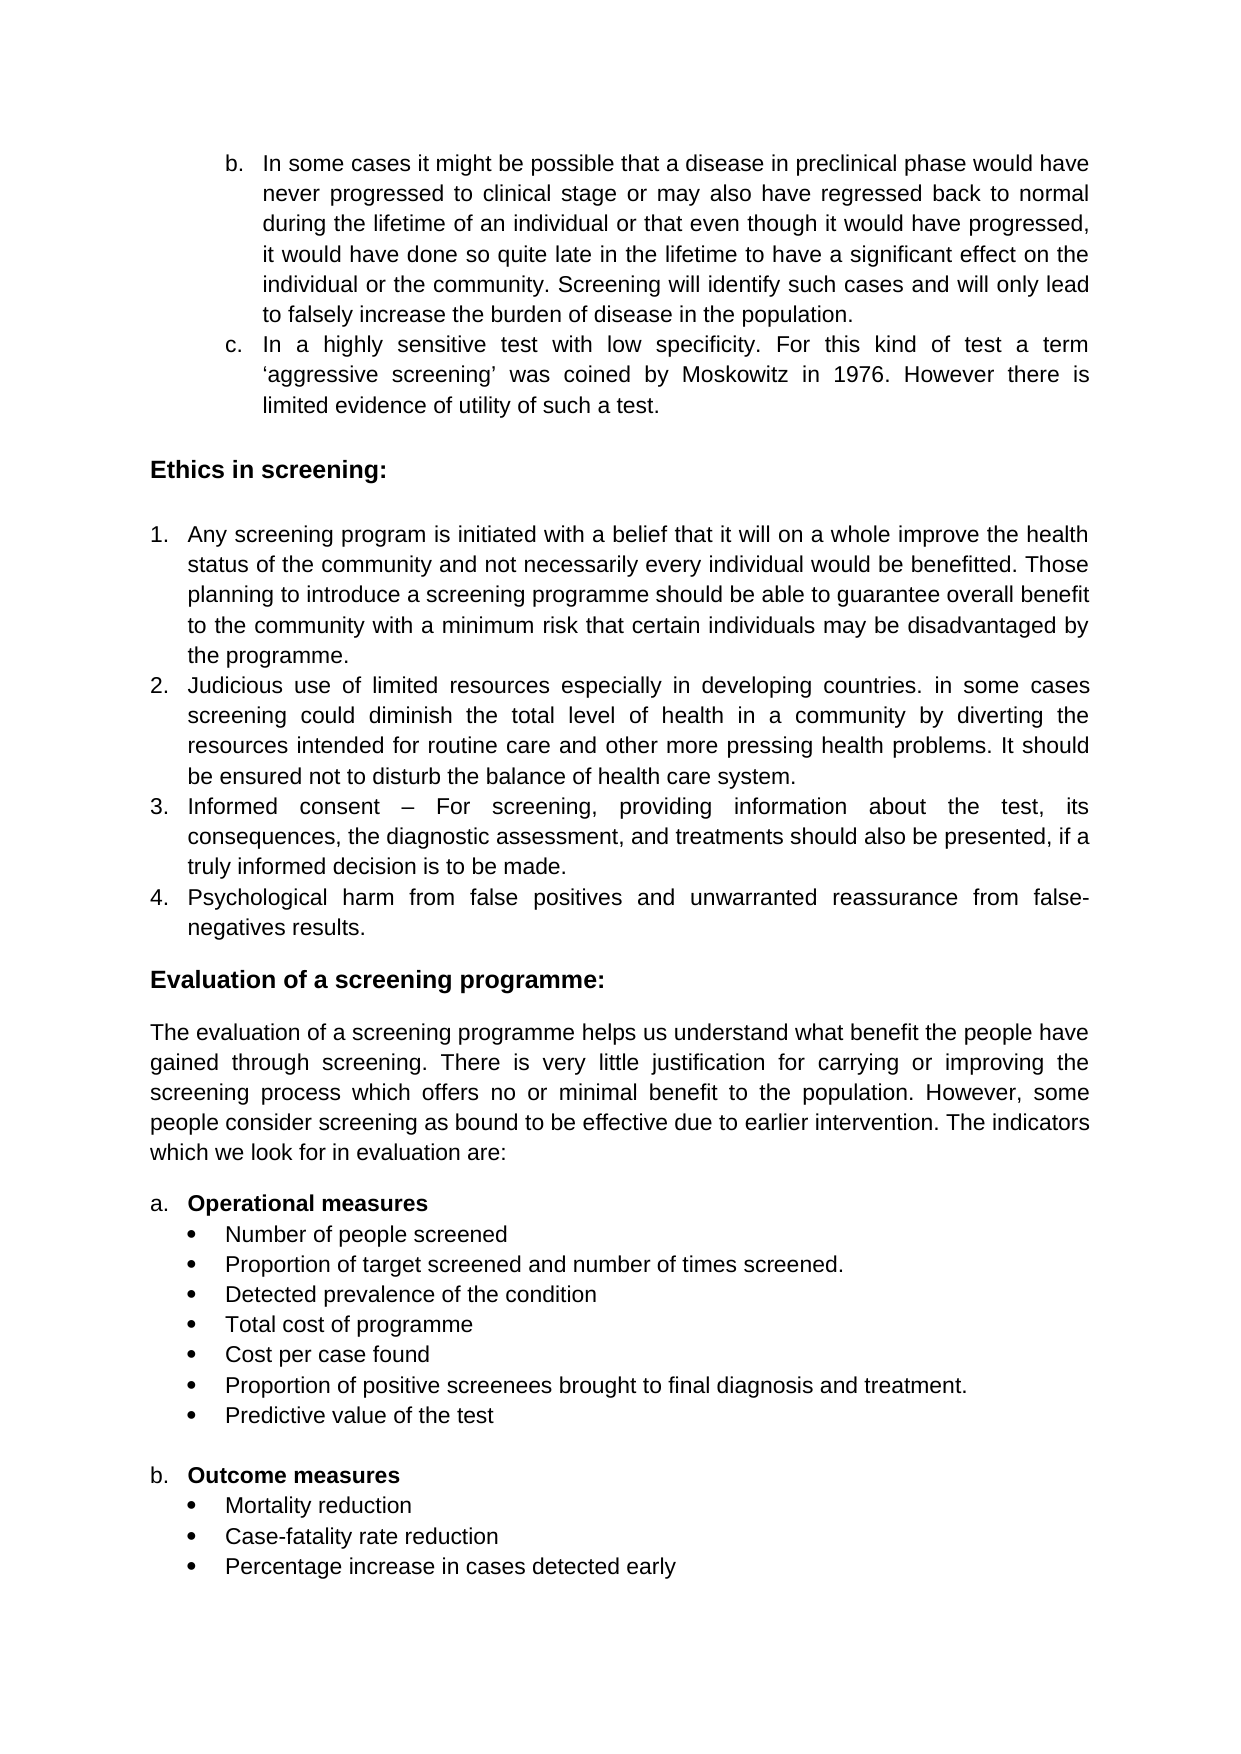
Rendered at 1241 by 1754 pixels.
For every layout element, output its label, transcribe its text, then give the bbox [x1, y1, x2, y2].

text Evaluation of a screening programme: [150, 965, 1090, 993]
text The evaluation of a screening programme helps us understand what benefit the people have gained through screening. There is very little justification for carrying or improving the screening process which offers no or minimal benefit to the population. However, some people consider screening as bound to be effective due to earlier intervention. The indicators which we look for in evaluation are: [150, 1018, 1090, 1166]
list Predictive value of the test [187, 1402, 1090, 1428]
list Operational measures [150, 1190, 1090, 1217]
list Proportion of positive screenees brought to final diagnosis and treatment. [187, 1372, 1090, 1398]
list Judicious use of limited resources especially in developing countries. in some cases screening could diminish the total level of health in a community by diverting the resources intended for routine care and other more pressing health problems. It should be ensured not to disturb the balance of health care system. [150, 672, 1090, 789]
list In some cases it might be possible that a disease in preclinical phase would have never progressed to clinical stage or may also have regressed back to normal during the lifetime of an individual or that even though it would have progressed, it would have done so quite late in the lifetime to have a significant effect on the individual or the community. Screening will identify such cases and will only lead to falsely increase the burden of disease in the population. [225, 150, 1090, 327]
list In a highly sensitive test with low specificity. For this kind of test a term ‘aggressive screening’ was coined by Moskowitz in 1976. However there is limited evidence of utility of such a test. [225, 331, 1090, 418]
list Number of people screened [187, 1221, 1090, 1247]
list Any screening program is initiated with a belief that it will on a whole improve the health status of the community and not necessarily every individual would be benefitted. Those planning to introduce a screening programme should be able to guarantee overall benefit to the community with a minimum risk that certain individuals may be disadvantaged by the programme. [150, 521, 1090, 668]
list Detected prevalence of the condition [187, 1281, 1090, 1307]
list Proportion of target screened and number of times screened. [187, 1251, 1090, 1277]
list Case-fatality rate reduction [187, 1523, 1090, 1549]
list Informed consent – For screening, providing information about the test, its consequences, the diagnostic assessment, and treatments should also be presented, if a truly informed decision is to be made. [150, 793, 1090, 879]
list Ethics in screening: [150, 455, 1090, 484]
list Outcome measures [150, 1462, 1090, 1489]
list Percentage increase in cases detected early [187, 1553, 1090, 1579]
list Psychological harm from false positives and unwarranted reassurance from false-negatives results. [150, 883, 1090, 940]
list Cost per case found [187, 1341, 1090, 1368]
list Mortality reduction [187, 1492, 1090, 1519]
list Total cost of programme [187, 1311, 1090, 1338]
